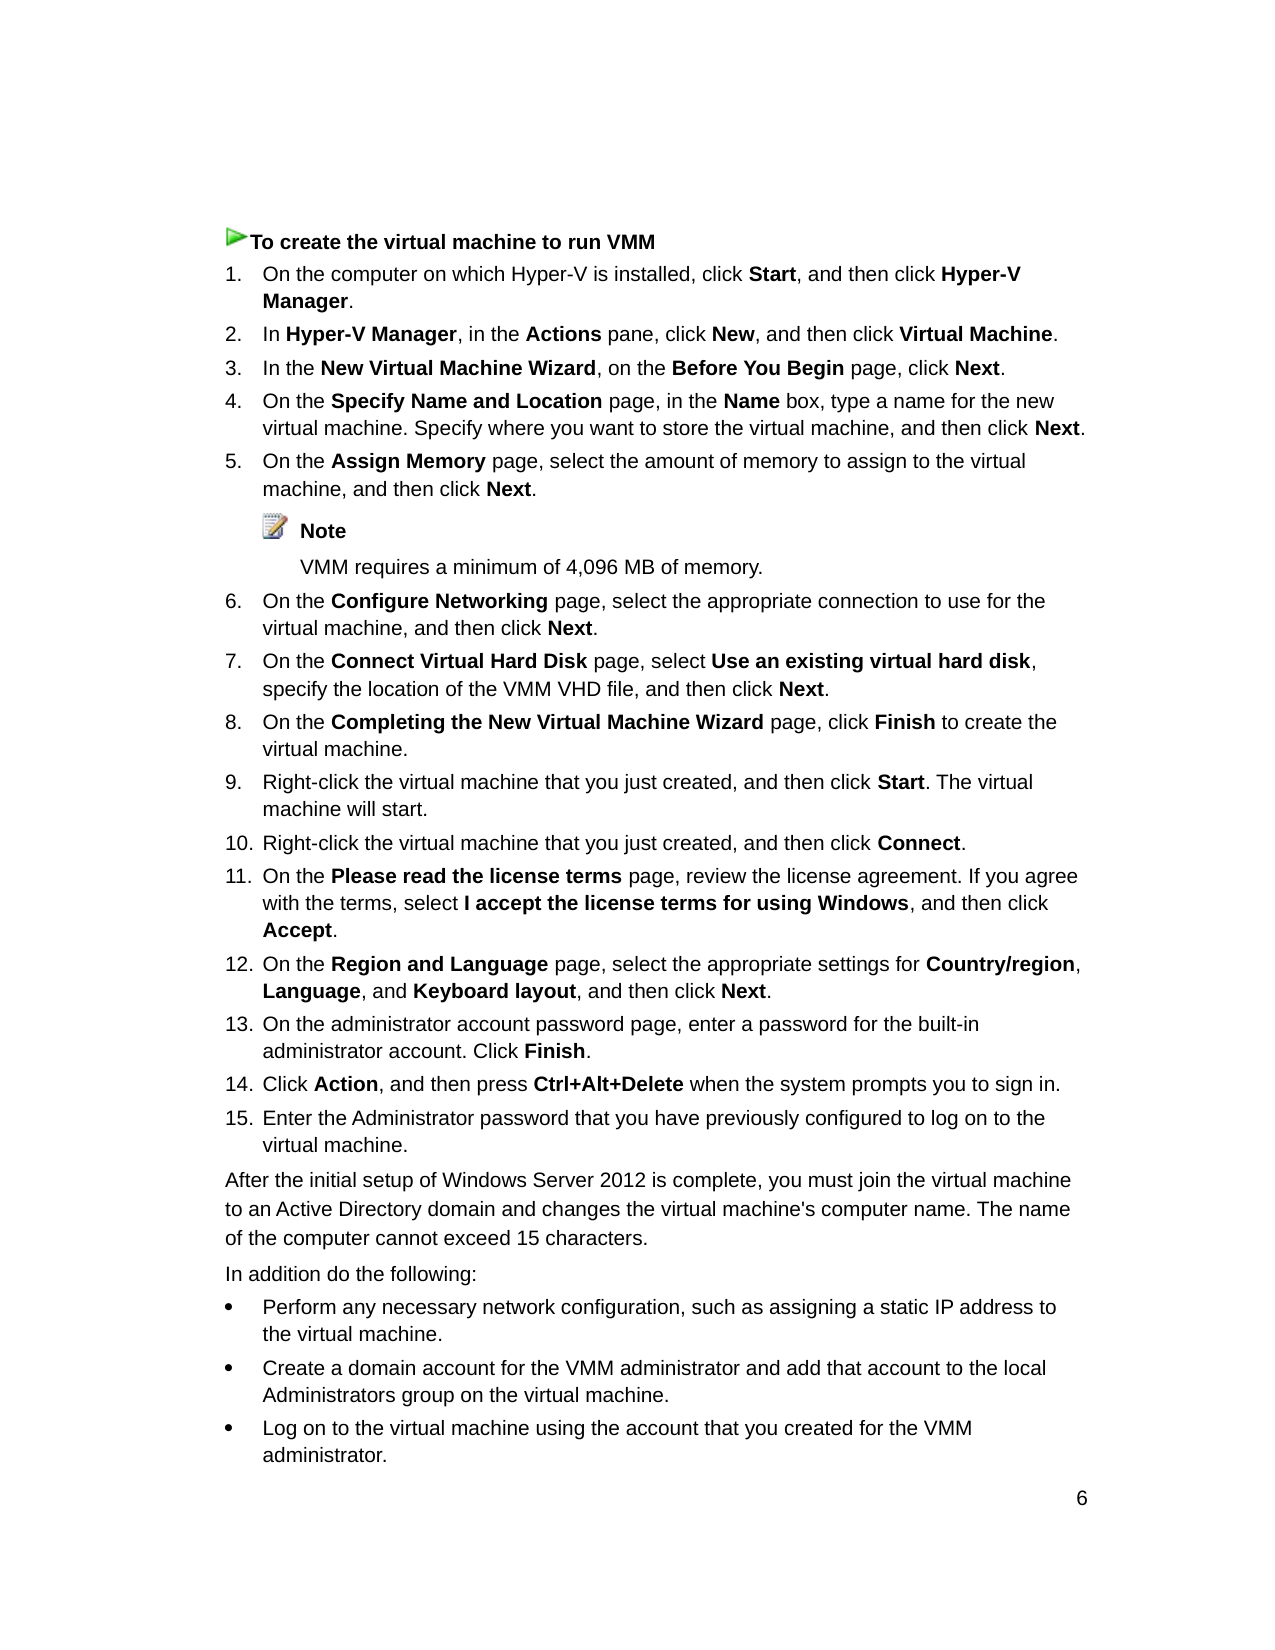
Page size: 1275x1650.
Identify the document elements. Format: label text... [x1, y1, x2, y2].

picture [262, 513, 300, 539]
title To create the virtual machine to run VMM [225, 224, 656, 253]
picture [225, 224, 251, 249]
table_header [225, 199, 1087, 1474]
